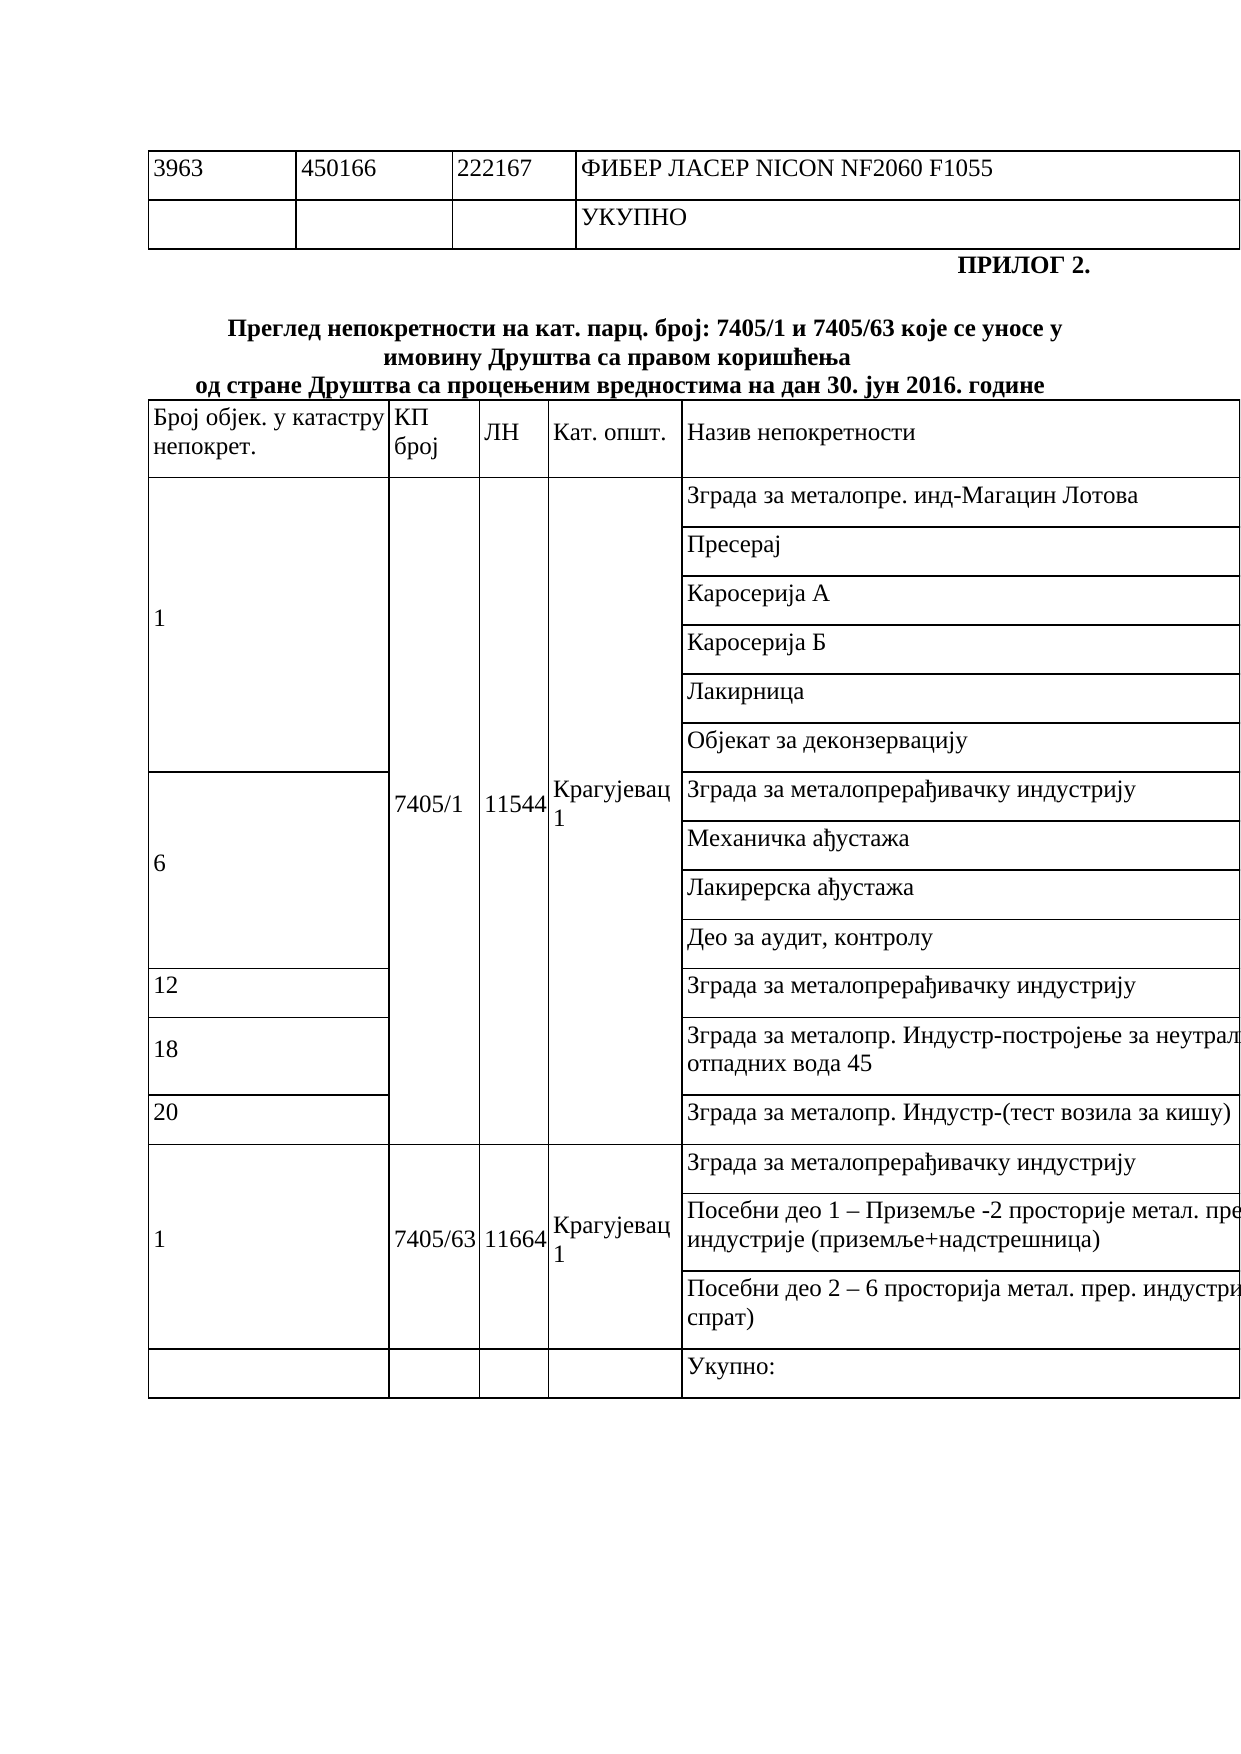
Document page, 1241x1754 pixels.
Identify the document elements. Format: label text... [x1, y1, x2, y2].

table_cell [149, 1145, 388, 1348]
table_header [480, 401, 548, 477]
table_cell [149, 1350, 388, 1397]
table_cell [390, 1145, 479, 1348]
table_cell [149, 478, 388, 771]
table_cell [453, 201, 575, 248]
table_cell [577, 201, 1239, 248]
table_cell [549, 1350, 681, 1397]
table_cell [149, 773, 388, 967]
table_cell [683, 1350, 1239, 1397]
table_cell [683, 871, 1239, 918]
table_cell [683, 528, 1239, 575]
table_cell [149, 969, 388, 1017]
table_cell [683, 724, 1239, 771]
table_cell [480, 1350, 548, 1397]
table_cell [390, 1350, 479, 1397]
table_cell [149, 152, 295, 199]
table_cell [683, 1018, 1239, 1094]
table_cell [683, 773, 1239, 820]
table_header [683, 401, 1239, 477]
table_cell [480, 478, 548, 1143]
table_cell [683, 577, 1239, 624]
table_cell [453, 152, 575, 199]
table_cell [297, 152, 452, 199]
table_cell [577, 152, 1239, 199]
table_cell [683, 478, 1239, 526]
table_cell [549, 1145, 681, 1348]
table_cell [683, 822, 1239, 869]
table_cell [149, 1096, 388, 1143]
text Преглед непокретности на кат. парц. број: 7405/1 и 7405/63 које се уносе у имовину Друштва са правом коришћења од стране Друштва са процењеним вредностима на дан 30. јун 2016. године [150, 313, 1090, 399]
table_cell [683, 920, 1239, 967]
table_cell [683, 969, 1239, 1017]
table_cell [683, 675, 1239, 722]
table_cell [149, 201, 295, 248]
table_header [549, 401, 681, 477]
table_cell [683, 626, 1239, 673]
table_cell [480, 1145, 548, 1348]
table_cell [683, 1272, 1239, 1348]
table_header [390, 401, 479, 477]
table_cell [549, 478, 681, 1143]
text ПРИЛОГ 2. [150, 250, 1090, 278]
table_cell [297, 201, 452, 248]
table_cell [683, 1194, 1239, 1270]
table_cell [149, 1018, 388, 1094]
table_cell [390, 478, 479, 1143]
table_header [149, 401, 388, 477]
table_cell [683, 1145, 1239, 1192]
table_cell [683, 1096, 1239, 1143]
